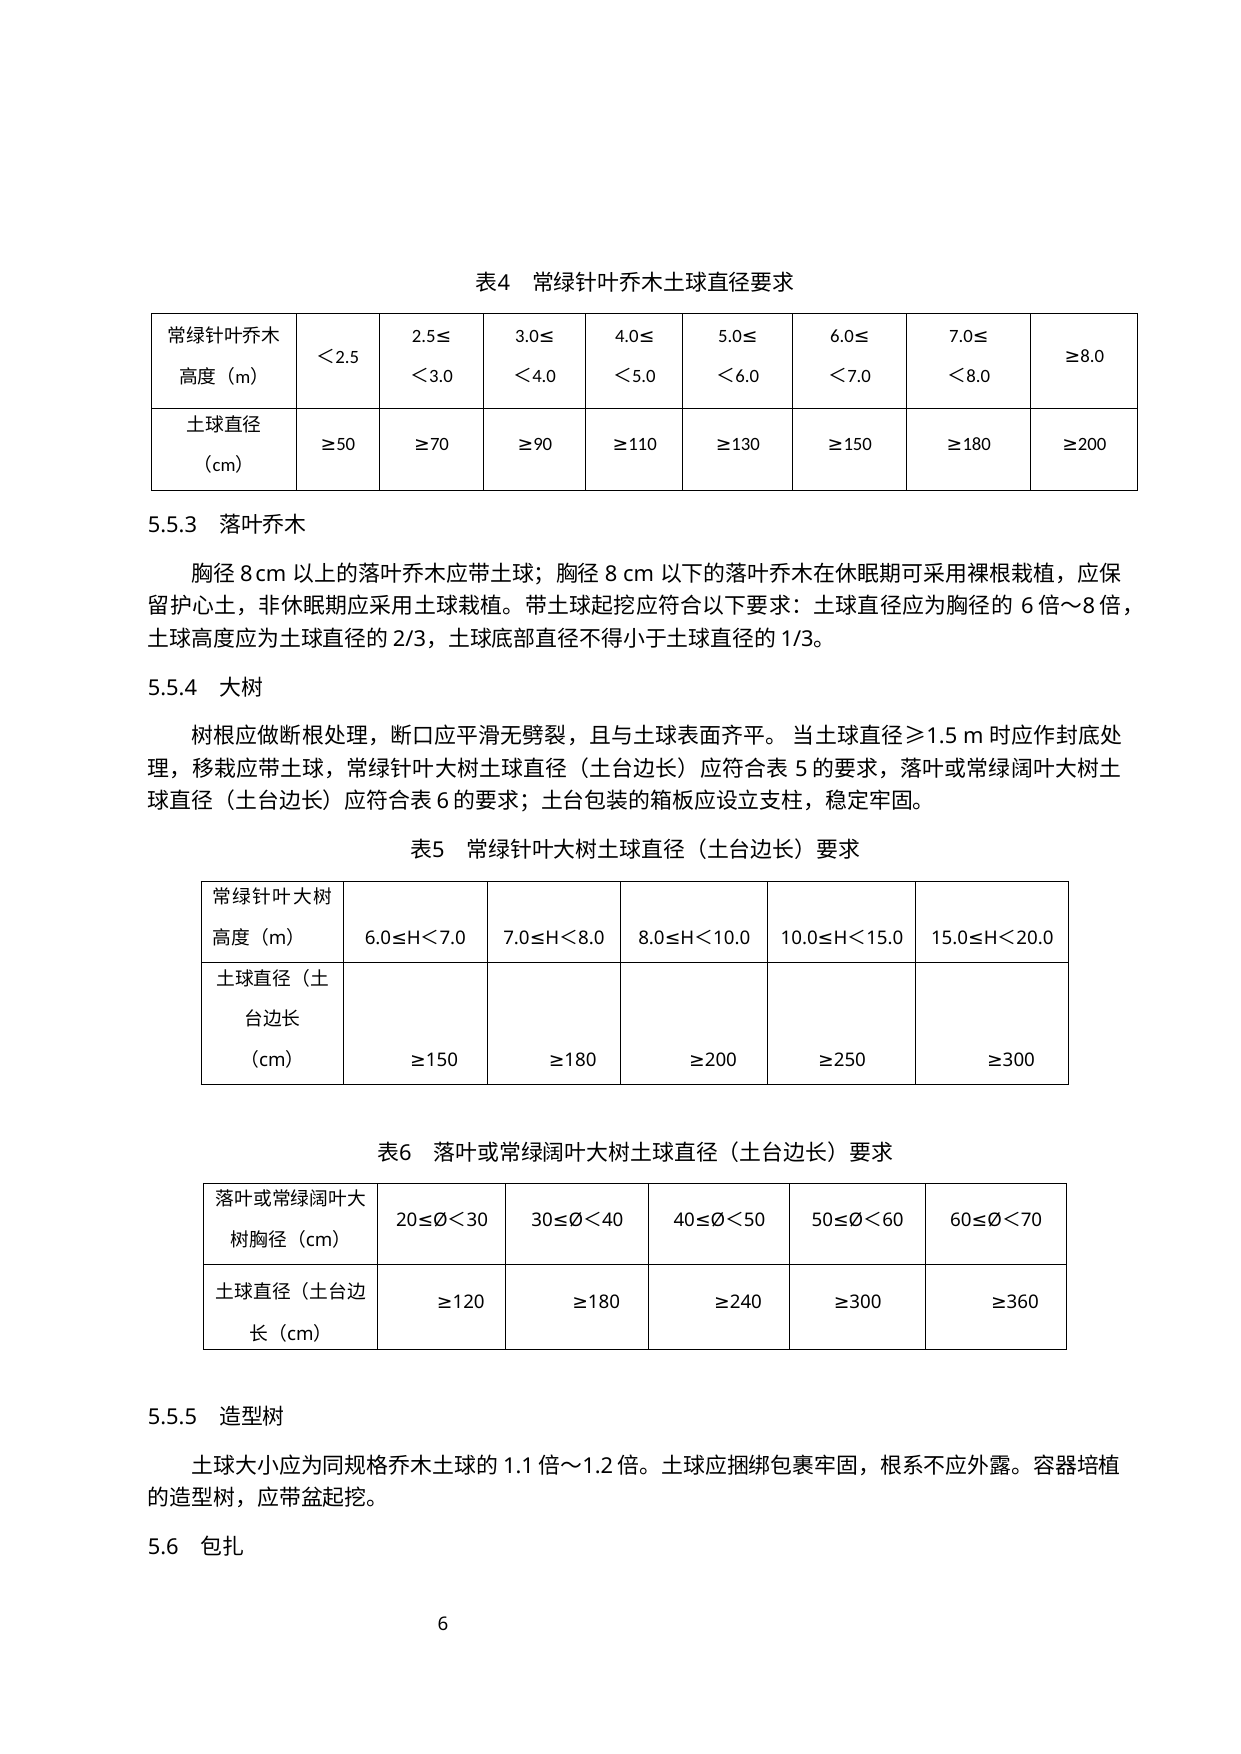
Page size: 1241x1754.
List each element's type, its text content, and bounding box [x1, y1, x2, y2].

table_header 4.0≤ ＜5.0 [586, 314, 682, 408]
table_cell ≥70 [380, 409, 483, 490]
table_header 常绿针叶大树高度（m） [202, 882, 343, 962]
text 树根应做断根处理，断口应平滑无劈裂，且与土球表面齐平。 当土球直径≥1.5 m 时应作封底处理，移栽应带土球，常绿针叶大树土球直径（土台边长）应符合表5的要求，落叶或常绿阔叶大树土球直径（土台边长）应符合表6的要求；土台包装的箱板应设立支柱，稳定牢固。 [148, 718, 1122, 816]
table_cell ≥180 [907, 409, 1030, 490]
text 胸径8 cm 以上的落叶乔木应带土球；胸径8 cm 以下的落叶乔木在休眠期可采用裸根栽植，应保留护心土，非休眠期应采用土球栽植。带土球起挖应符合以下要求：土球直径应为胸径的6倍～8倍，土球高度应为土球直径的2/3，土球底部直径不得小于土球直径的1/3。 [148, 556, 1122, 653]
table_header 30≤Ø＜40 [506, 1184, 648, 1264]
table_cell ≥300 [790, 1265, 925, 1349]
table_cell ≥300 [916, 963, 1068, 1084]
table_header 15.0≤H＜20.0 [916, 882, 1068, 962]
table_header 6.0≤ ＜7.0 [793, 314, 906, 408]
table_header 5.0≤ ＜6.0 [683, 314, 792, 408]
table_cell ≥50 [297, 409, 379, 490]
text 包扎 [148, 1528, 1122, 1561]
table_header ≥8.0 [1031, 314, 1137, 408]
table_cell 土球直径（土台边长（cm） [204, 1265, 377, 1349]
text 土球大小应为同规格乔木土球的1.1倍～1.2倍。土球应捆绑包裹牢固，根系不应外露。容器培植的造型树，应带盆起挖。 [148, 1447, 1122, 1512]
table_header 60≤Ø＜70 [926, 1184, 1066, 1264]
table_cell ≥120 [378, 1265, 505, 1349]
table_cell 土球直径（土台边长（cm） [202, 963, 343, 1084]
table_cell ≥250 [768, 963, 915, 1084]
table_header 6.0≤H＜7.0 [344, 882, 487, 962]
table_cell ≥360 [926, 1265, 1066, 1349]
table_header 20≤Ø＜30 [378, 1184, 505, 1264]
text 造型树 [148, 1398, 1122, 1431]
table_cell 土球直径（cm） [152, 409, 296, 490]
table_header 40≤Ø＜50 [649, 1184, 789, 1264]
table_header 10.0≤H＜15.0 [768, 882, 915, 962]
table_cell ≥150 [344, 963, 487, 1084]
table_header 8.0≤H＜10.0 [621, 882, 767, 962]
table_header 常绿针叶乔木高度（m） [152, 314, 296, 408]
table_header 7.0≤ ＜8.0 [907, 314, 1030, 408]
text 落叶或常绿阔叶大树土球直径（土台边长）要求 [148, 1134, 1122, 1167]
table_cell ≥90 [484, 409, 585, 490]
table_cell ≥200 [621, 963, 767, 1084]
text 常绿针叶大树土球直径（土台边长）要求 [148, 832, 1122, 864]
table_header 7.0≤H＜8.0 [488, 882, 620, 962]
table_cell ≥150 [793, 409, 906, 490]
table_cell ≥180 [488, 963, 620, 1084]
table_cell ≥110 [586, 409, 682, 490]
table_cell ≥130 [683, 409, 792, 490]
text 大树 [148, 669, 1122, 702]
table_header 50≤Ø＜60 [790, 1184, 925, 1264]
table_header 2.5≤ ＜3.0 [380, 314, 483, 408]
table_header 落叶或常绿阔叶大树胸径（cm） [204, 1184, 377, 1264]
table_header 3.0≤ ＜4.0 [484, 314, 585, 408]
text 落叶乔木 [148, 507, 1122, 539]
table_cell ≥200 [1031, 409, 1137, 490]
text 常绿针叶乔木土球直径要求 [148, 264, 1122, 297]
table_cell ≥240 [649, 1265, 789, 1349]
table_header ＜2.5 [297, 314, 379, 408]
table_cell ≥180 [506, 1265, 648, 1349]
